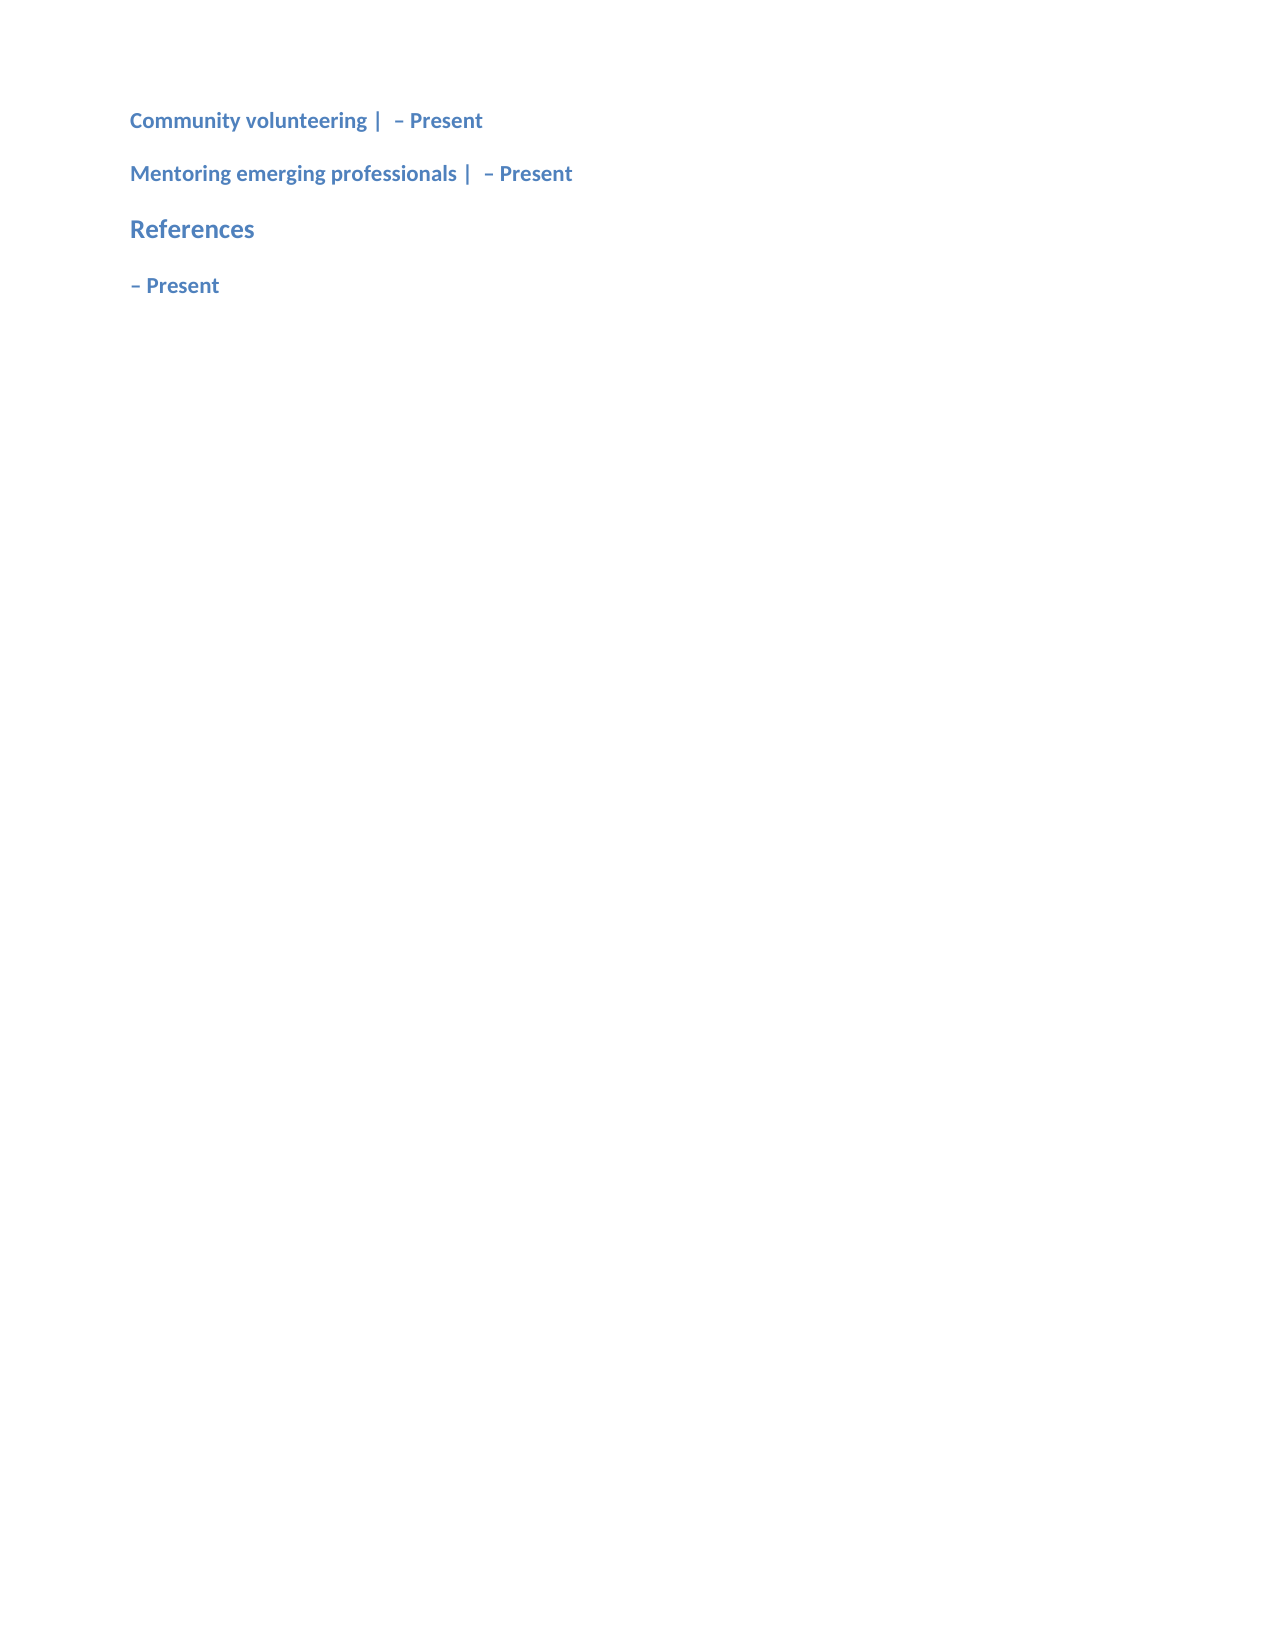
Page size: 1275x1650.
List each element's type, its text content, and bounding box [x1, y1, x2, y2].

subtitle Mentoring emerging professionals | – Present [130, 159, 1145, 187]
subtitle References [130, 212, 1145, 245]
subtitle – Present [130, 271, 1145, 299]
subtitle Community volunteering | – Present [130, 106, 1145, 134]
